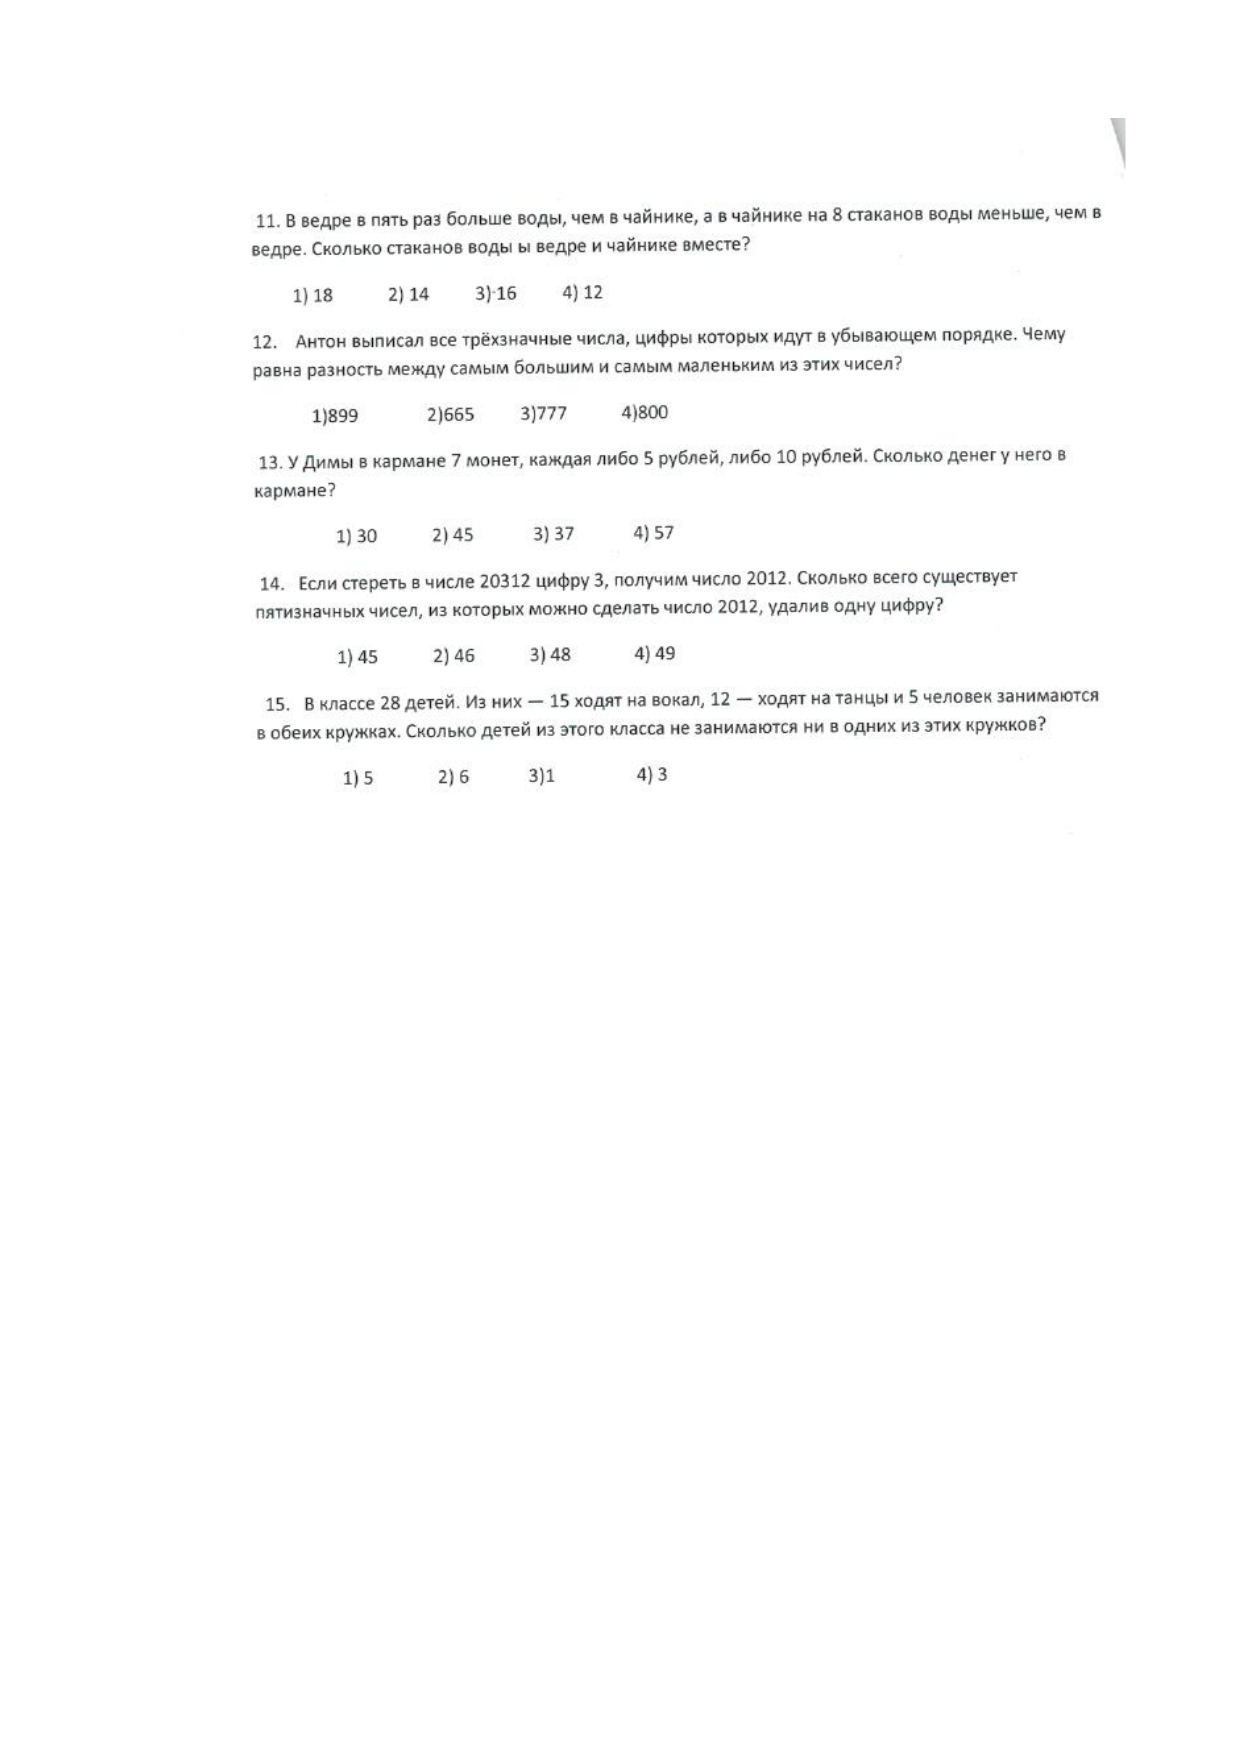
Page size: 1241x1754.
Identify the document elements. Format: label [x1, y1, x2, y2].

picture [177, 118, 1152, 898]
